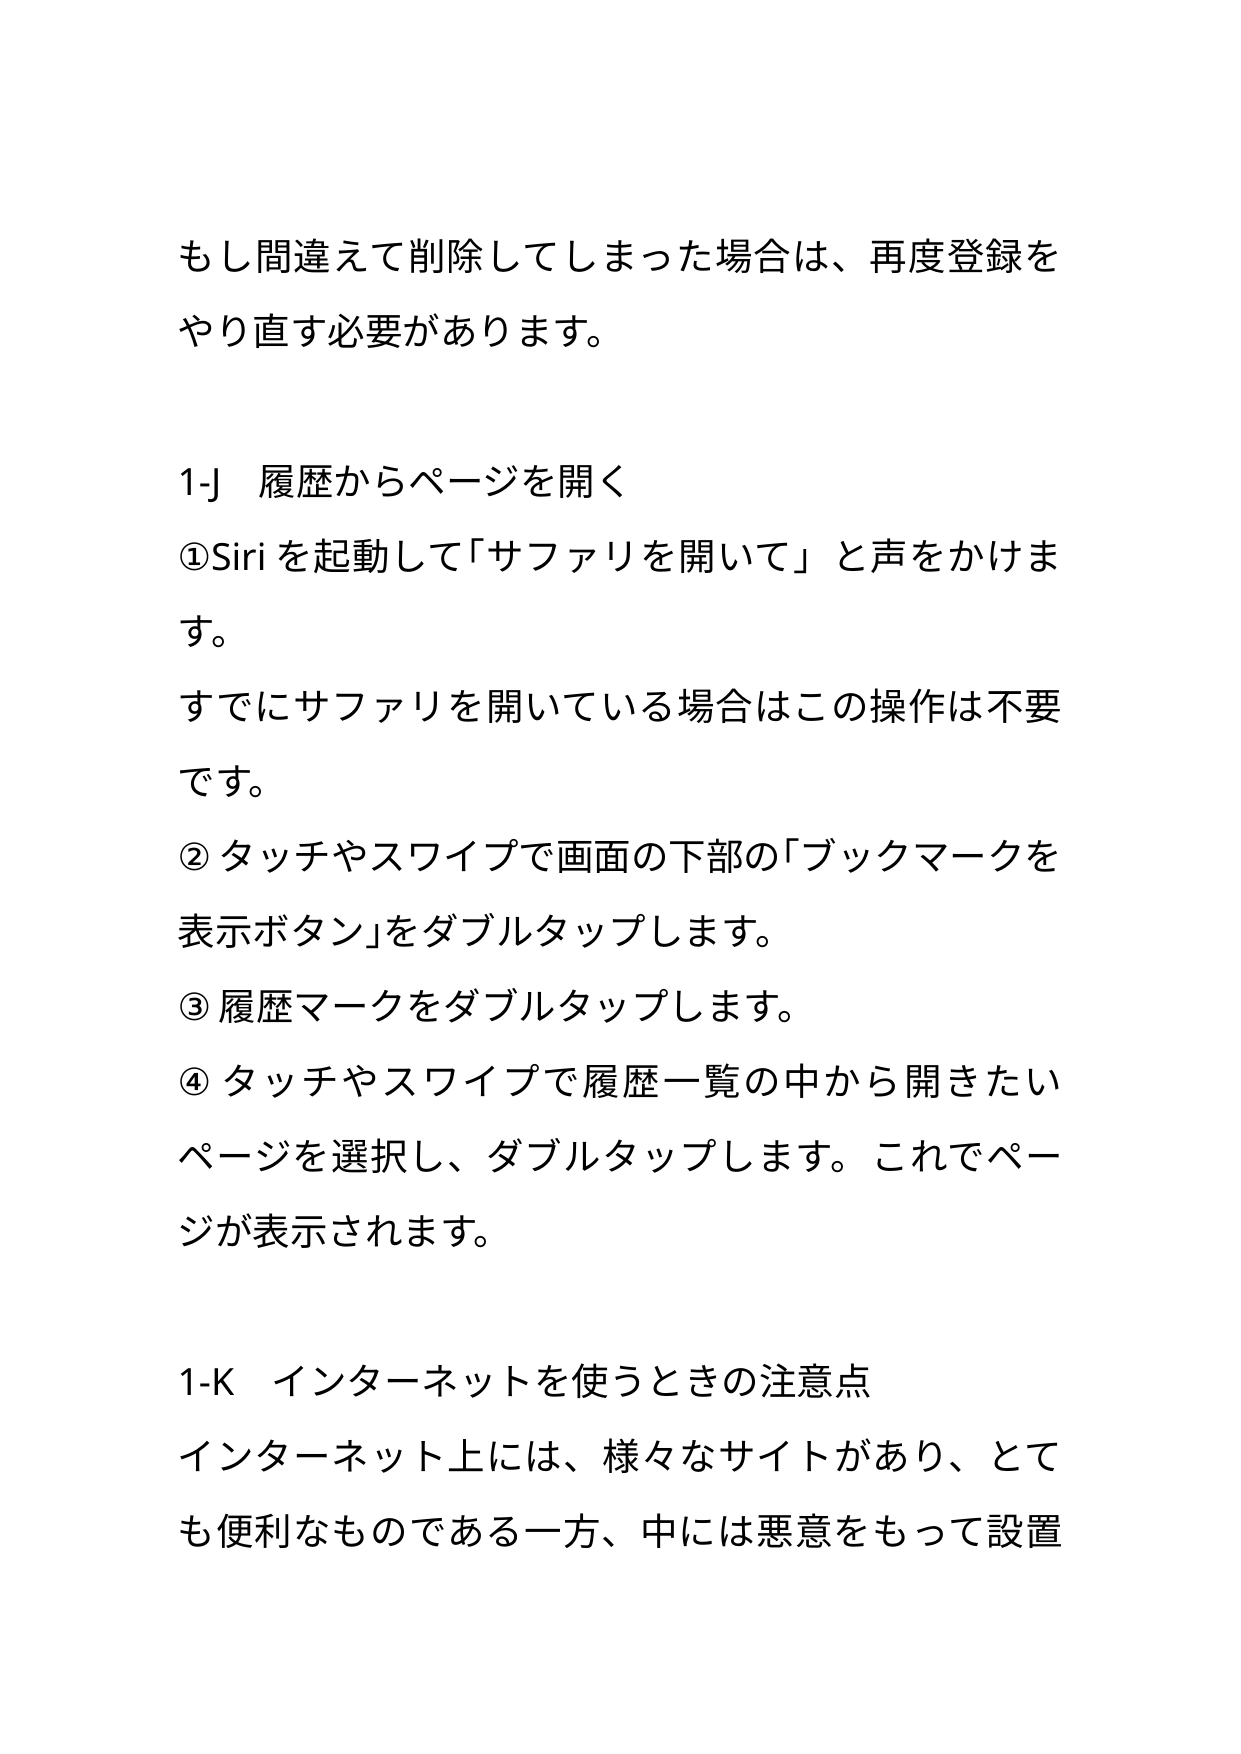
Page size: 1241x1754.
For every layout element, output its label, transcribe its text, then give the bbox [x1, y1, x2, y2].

text ④タッチやスワイプで履歴一覧の中から開きたいページを選択し、ダブルタップします。​​これでページが表示されます。 [177, 1042, 1063, 1267]
text ③履歴マークをダブルタップします。 [177, 967, 1063, 1042]
text ①Siriを起動して｢サファリを開いて」と声をかけます。 [177, 517, 1063, 667]
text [177, 1417, 1063, 1567]
text 1-K インターネットを使うときの注意点 [177, 1342, 1063, 1417]
text もし間違えて削除してしまった場合は、再度登録をやり直す必要があります。 [177, 217, 1063, 367]
text すでにサファリを開いている場合はこの操作は不要です。 [177, 667, 1063, 817]
text ②タッチやスワイプで画面の下部の｢ブックマークを表示ボタン｣をダブルタップします。 [177, 817, 1063, 967]
text 1-J 履歴からページを開く [177, 442, 1063, 517]
